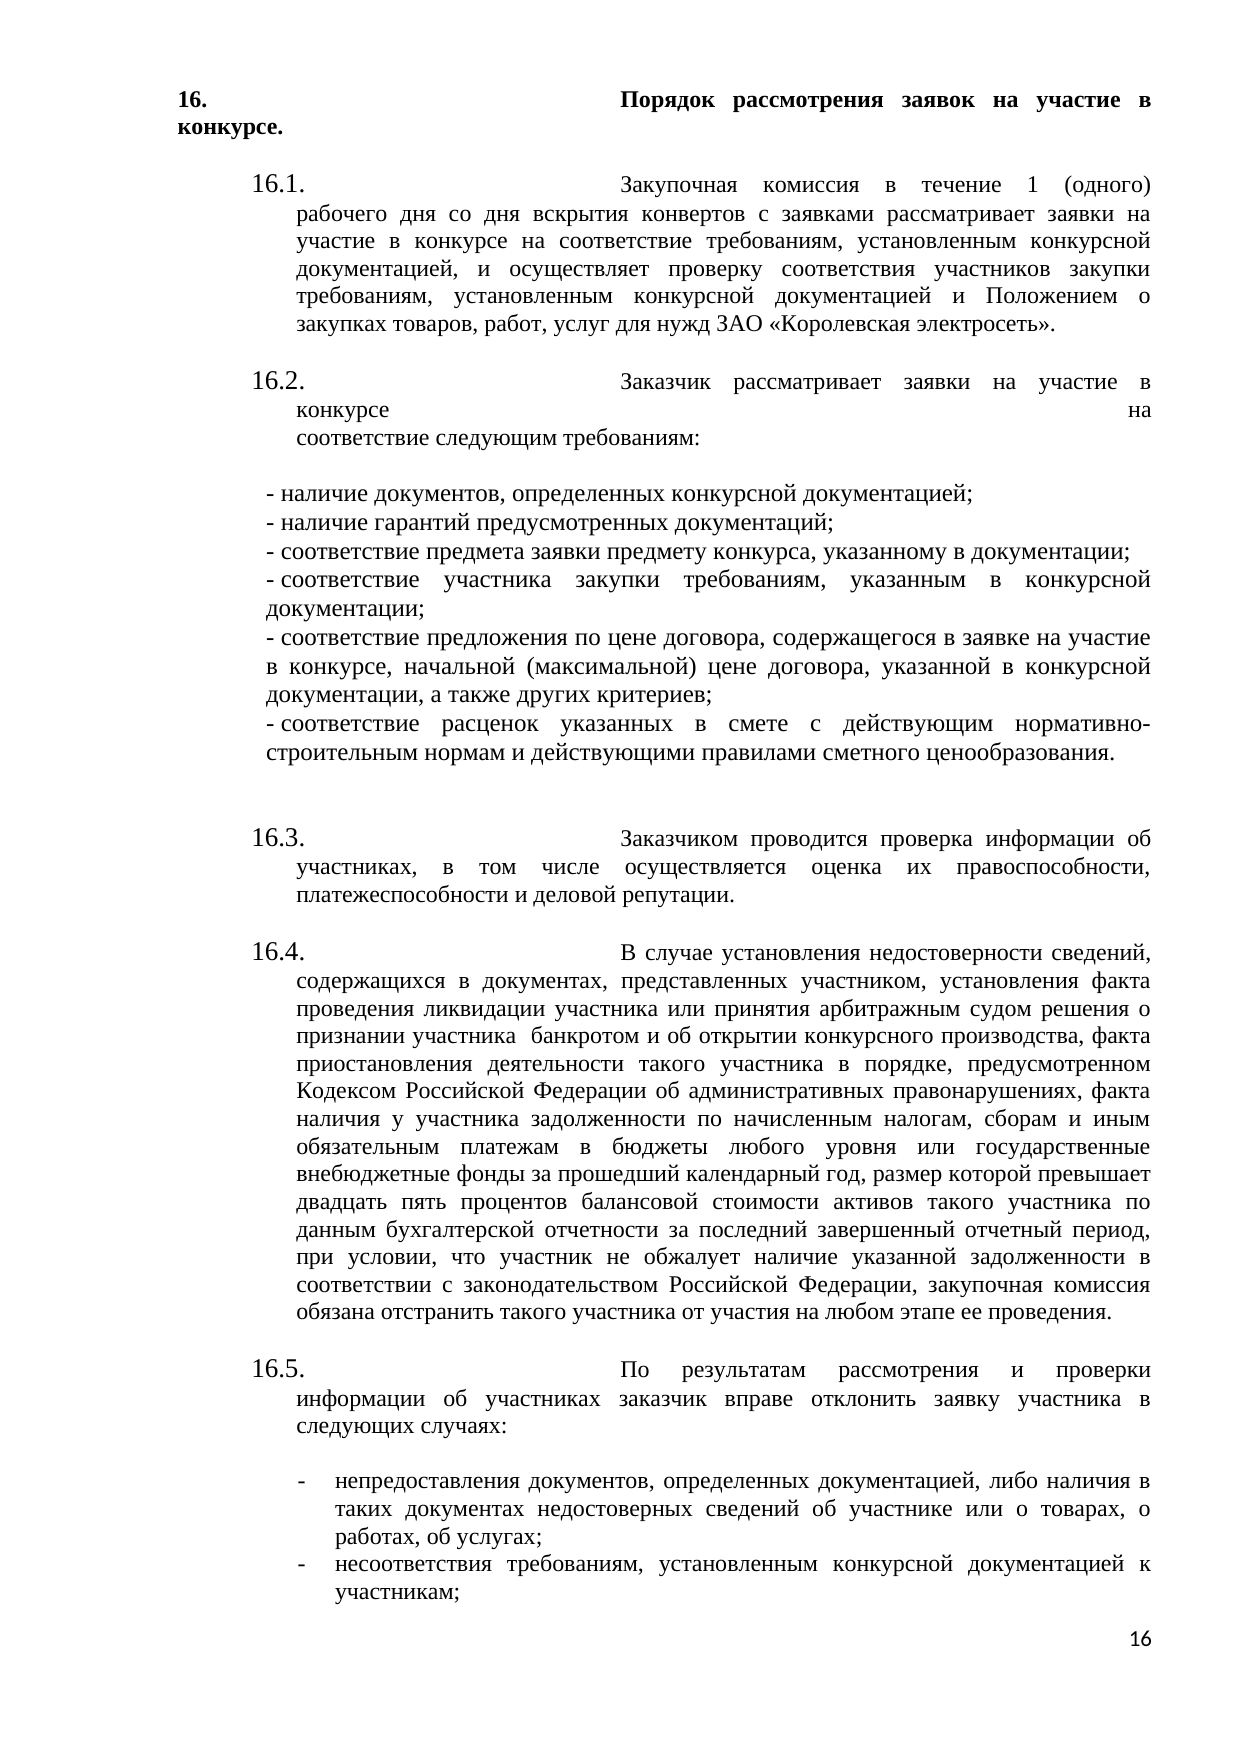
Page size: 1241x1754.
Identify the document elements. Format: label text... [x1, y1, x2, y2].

list наличие документов, определенных конкурсной документацией; [266, 478, 1152, 507]
list соответствие предложения по цене договора, содержащегося в заявке на участие в конкурсе, начальной (максимальной) цене договора, указанной в конкурсной документации, а также других критериев; [266, 622, 1152, 708]
list По результатам рассмотрения и проверки информации об участниках заказчик вправе отклонить заявку участника в следующих случаях: [251, 1353, 1152, 1439]
list В случае установления недостоверности сведений, содержащихся в документах, представленных участником, установления факта проведения ликвидации участника или принятия арбитражным судом решения о признании участника банкротом и об открытии конкурсного производства, факта приостановления деятельности такого участника в порядке, предусмотренном Кодексом Российской Федерации об административных правонарушениях, факта наличия у участника задолженности по начисленным налогам, сборам и иным обязательным платежам в бюджеты любого уровня или государственные внебюджетные фонды за прошедший календарный год, размер которой превышает двадцать пять процентов балансовой стоимости активов такого участника по данным бухгалтерской отчетности за последний завершенный отчетный период, при условии, что участник не обжалует наличие указанной задолженности в соответствии с законодательством Российской Федерации, закупочная комиссия обязана отстранить такого участника от участия на любом этапе ее проведения. [251, 935, 1152, 1325]
list Порядок рассмотрения заявок на участие в конкурсе. [177, 85, 1152, 140]
list соответствие расценок указанных в смете с действующим нормативно-строительным нормам и действующими правилами сметного ценообразования. [266, 708, 1152, 766]
list непредоставления документов, определенных документацией, либо наличия в таких документах недостоверных сведений об участнике или о товарах, о работах, об услугах; [297, 1467, 1152, 1549]
list Заказчиком проводится проверка информации об участниках, в том числе осуществляется оценка их правоспособности, платежеспособности и деловой репутации. [251, 821, 1152, 907]
list наличие гарантий предусмотренных документаций; [266, 507, 1152, 536]
list Заказчик рассматривает заявки на участие в конкурсе на соответствие следующим требованиям: [251, 364, 1152, 451]
list соответствие предмета заявки предмету конкурса, указанному в документации; [266, 536, 1152, 564]
list несоответствия требованиям, установленным конкурсной документацией к участникам; [297, 1549, 1152, 1604]
list Закупочная комиссия в течение 1 (одного) рабочего дня со дня вскрытия конвертов с заявками рассматривает заявки на участие в конкурсе на соответствие требованиям, установленным конкурсной документацией, и осуществляет проверку соответствия участников закупки требованиям, установленным конкурсной документацией и Положением о закупках товаров, работ, услуг для нужд ЗАО «Королевская электросеть». [251, 168, 1152, 337]
list соответствие участника закупки требованиям, указанным в конкурсной документации; [266, 564, 1152, 622]
